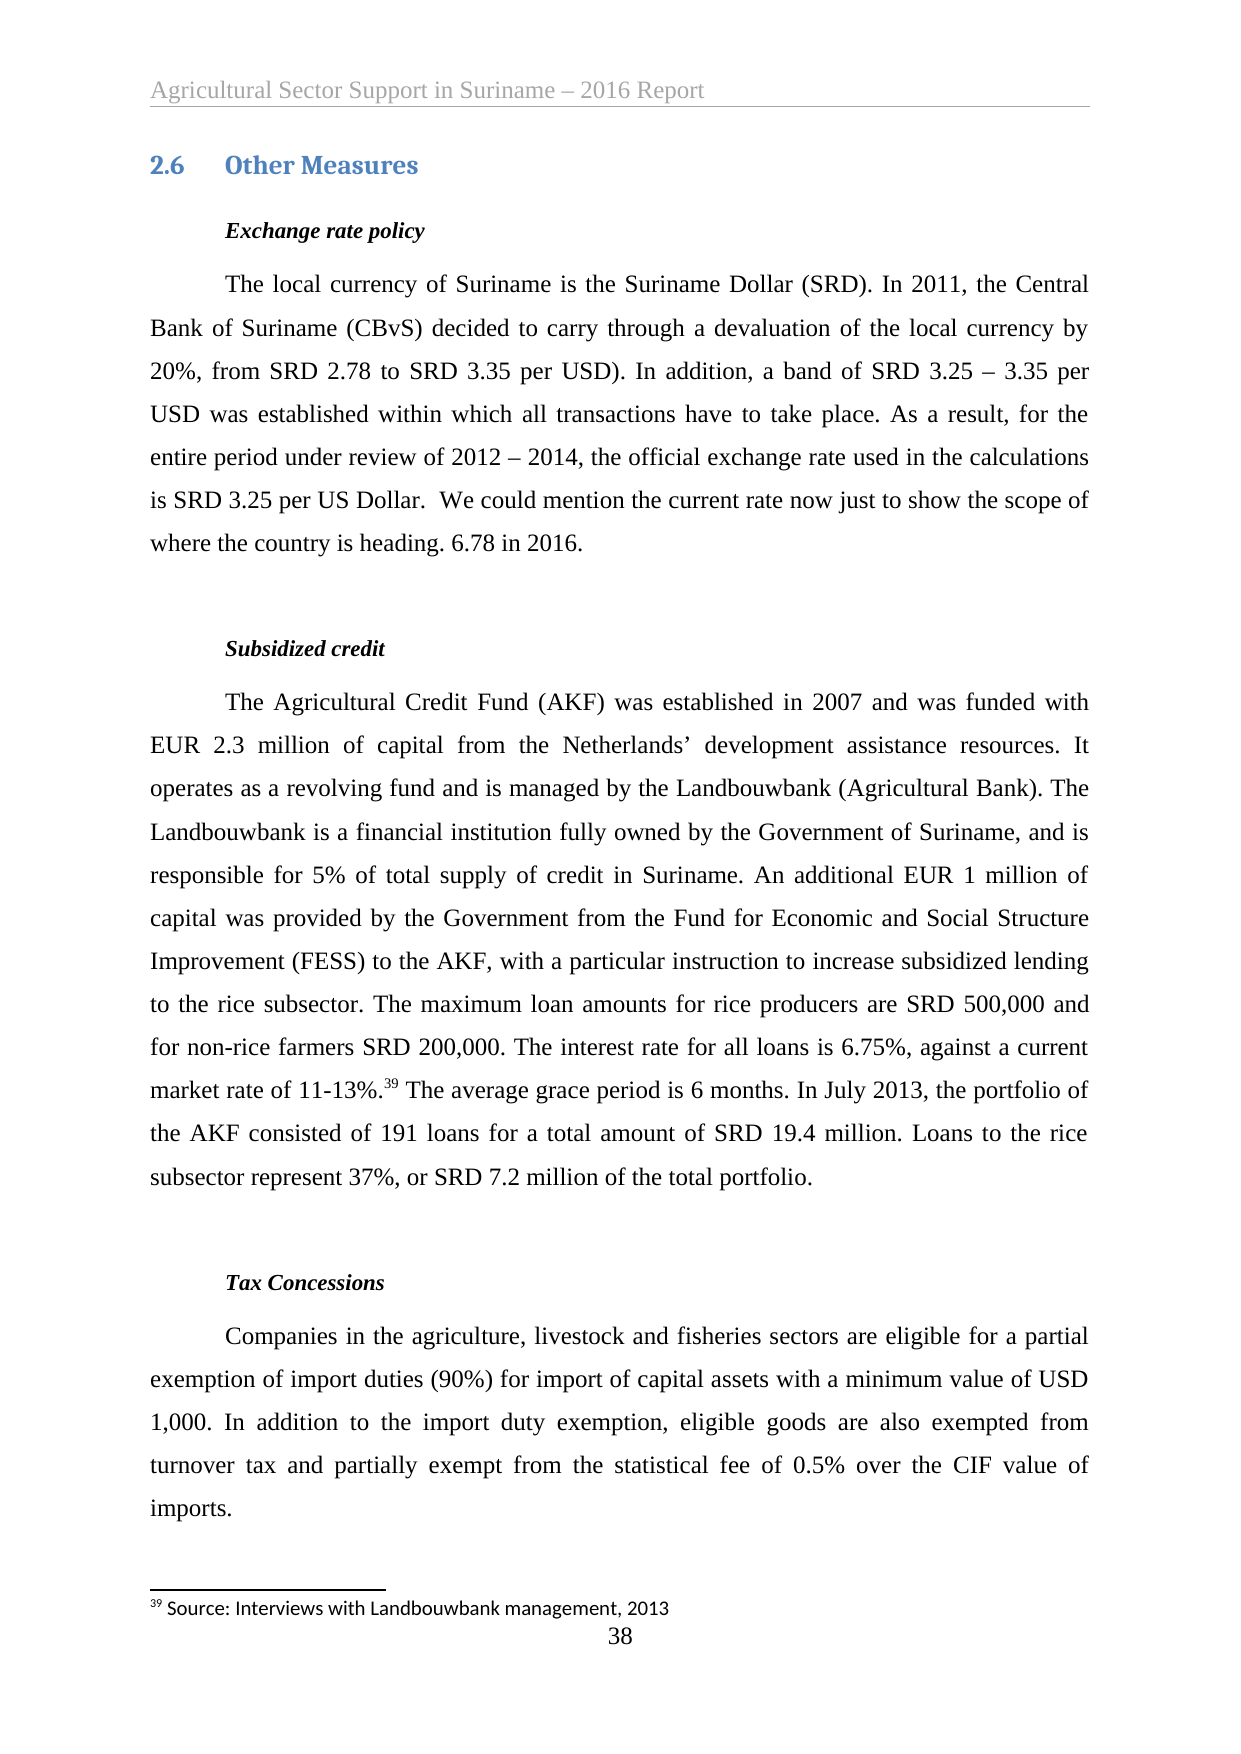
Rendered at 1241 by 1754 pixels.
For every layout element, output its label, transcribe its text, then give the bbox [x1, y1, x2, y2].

text The Agricultural Credit Fund (AKF) was established in 2007 and was funded with EUR 2.3 million of capital from the Netherlands’ development assistance resources. It operates as a revolving fund and is managed by the Landbouwbank (Agricultural Bank). The Landbouwbank is a financial institution fully owned by the Government of Suriname, and is responsible for 5% of total supply of credit in Suriname. An additional EUR 1 million of capital was provided by the Government from the Fund for Economic and Social Structure Improvement (FESS) to the AKF, with a particular instruction to increase subsidized lending to the rice subsector. The maximum loan amounts for rice producers are SRD 500,000 and for non-rice farmers SRD 200,000. The interest rate for all loans is 6.75%, against a current market rate of 11-13%. The average grace period is 6 months. In July 2013, the portfolio of the AKF consisted of 191 loans for a total amount of SRD 19.4 million. Loans to the rice subsector represent 37%, or SRD 7.2 million of the total portfolio. [150, 687, 1090, 1190]
subtitle Subsidized credit [150, 635, 1090, 662]
text The local currency of Suriname is the Suriname Dollar (SRD). In 2011, the Central Bank of Suriname (CBvS) decided to carry through a devaluation of the local currency by 20%, from SRD 2.78 to SRD 3.35 per USD). In addition, a band of SRD 3.25 – 3.35 per USD was established within which all transactions have to take place. As a result, for the entire period under review of 2012 – 2014, the official exchange rate used in the calculations is SRD 3.25 per US Dollar. We could mention the current rate now just to show the scope of where the country is heading. 6.78 in 2016. [150, 269, 1090, 557]
list Other Measures [150, 150, 1090, 181]
subtitle Exchange rate policy [150, 217, 1090, 244]
text Companies in the agriculture, livestock and fisheries sectors are eligible for a partial exemption of import duties (90%) for import of capital assets with a minimum value of USD 1,000. In addition to the import duty exemption, eligible goods are also exempted from turnover tax and partially exempt from the statistical fee of 0.5% over the CIF value of imports. [150, 1321, 1090, 1522]
subtitle Tax Concessions [150, 1269, 1090, 1295]
